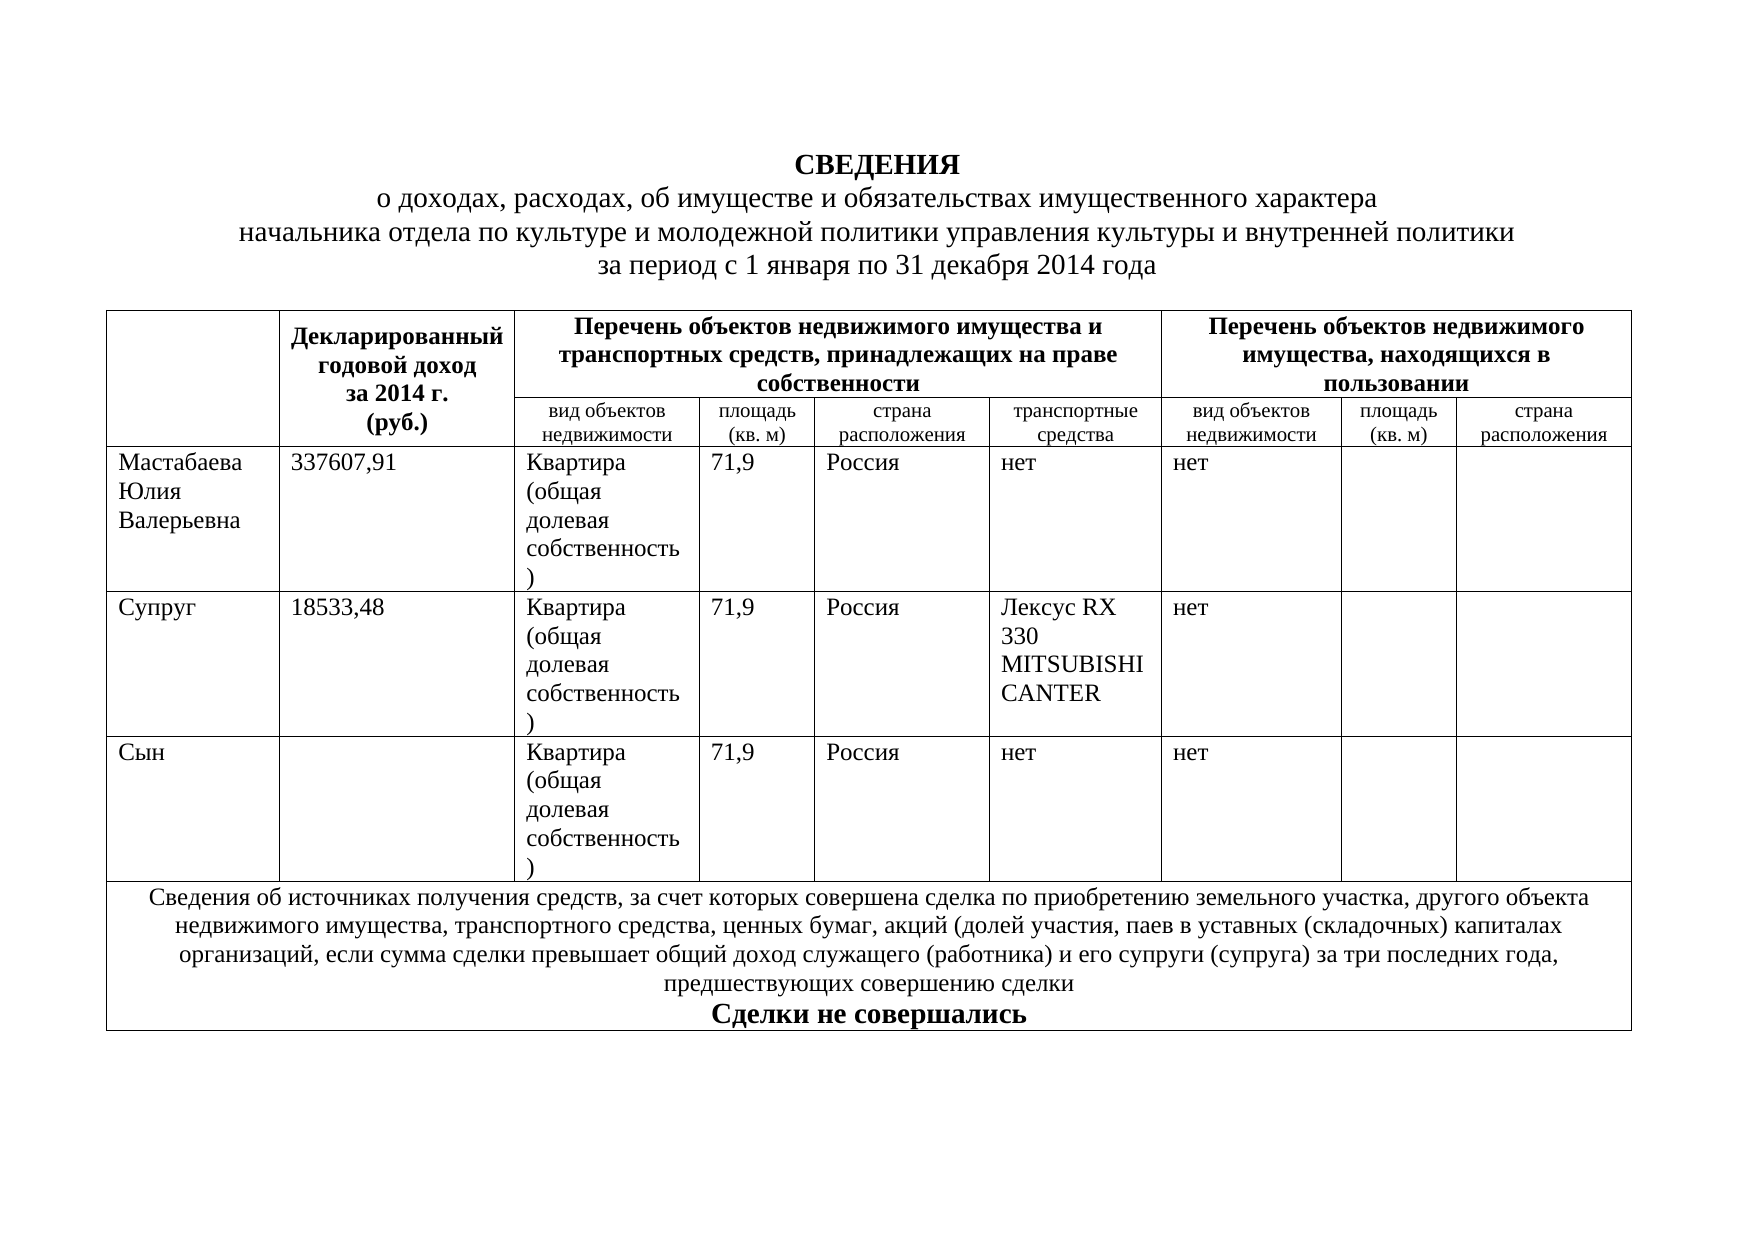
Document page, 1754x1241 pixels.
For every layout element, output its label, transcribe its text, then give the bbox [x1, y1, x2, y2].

table_cell [1342, 447, 1456, 591]
table_cell транспортные средства [990, 398, 1161, 446]
table_header Перечень объектов недвижимого имущества, находящихся в пользовании [1162, 311, 1631, 397]
table_cell 18533,48 [280, 592, 514, 736]
table_cell Сын [107, 737, 279, 881]
table_header Декларированный годовой доход за 2014 г. (руб.) [280, 311, 514, 446]
table_header [107, 311, 279, 446]
table_cell [1342, 737, 1456, 881]
table_cell Россия [815, 447, 989, 591]
table_cell Россия [815, 737, 989, 881]
table_cell [1342, 592, 1456, 736]
table_cell Квартира (общая долевая собственность) [515, 592, 699, 736]
table_cell [1457, 592, 1631, 736]
table_cell нет [990, 447, 1161, 591]
table_cell Супруг [107, 592, 279, 736]
table_cell нет [1162, 592, 1341, 736]
table_cell Россия [815, 592, 989, 736]
text СВЕДЕНИЯ [118, 147, 1636, 180]
table_header Перечень объектов недвижимого имущества и транспортных средств, принадлежащих на праве собственности [515, 311, 1161, 397]
table_cell 337607,91 [280, 447, 514, 591]
table_cell площадь (кв. м) [1342, 398, 1456, 446]
table_cell Квартира (общая долевая собственность) [515, 447, 699, 591]
table_cell Мастабаева Юлия Валерьевна [107, 447, 279, 591]
text за период с 1 января по 31 декабря 2014 года [118, 247, 1636, 281]
table_cell Лексус RX 330 MITSUBISHI CANTER [990, 592, 1161, 736]
table_cell Квартира (общая долевая собственность) [515, 737, 699, 881]
table_cell площадь (кв. м) [700, 398, 814, 446]
table_cell [1457, 737, 1631, 881]
table_cell страна расположения [1457, 398, 1631, 446]
table_cell страна расположения [815, 398, 989, 446]
table_cell Сведения об источниках получения средств, за счет которых совершена сделка по приобретению земельного участка, другого объекта недвижимого имущества, транспортного средства, ценных бумаг, акций (долей участия, паев в уставных (складочных) капиталах организаций, если сумма сделки превышает общий доход служащего (работника) и его супруги (супруга) за три последних года, предшествующих совершению сделки Сделки не совершались [107, 882, 1631, 1030]
table_cell 71,9 [700, 737, 814, 881]
table_cell [280, 737, 514, 881]
text о доходах, расходах, об имуществе и обязательствах имущественного характера [118, 180, 1636, 214]
table_cell вид объектов недвижимости [1162, 398, 1341, 446]
table_cell 71,9 [700, 447, 814, 591]
text начальника отдела по культуре и молодежной политики управления культуры и внутренней политики [118, 214, 1636, 247]
table_cell нет [1162, 737, 1341, 881]
table_cell вид объектов недвижимости [515, 398, 699, 446]
table_cell 71,9 [700, 592, 814, 736]
table_cell нет [1162, 447, 1341, 591]
table_cell [1457, 447, 1631, 591]
table_cell нет [990, 737, 1161, 881]
